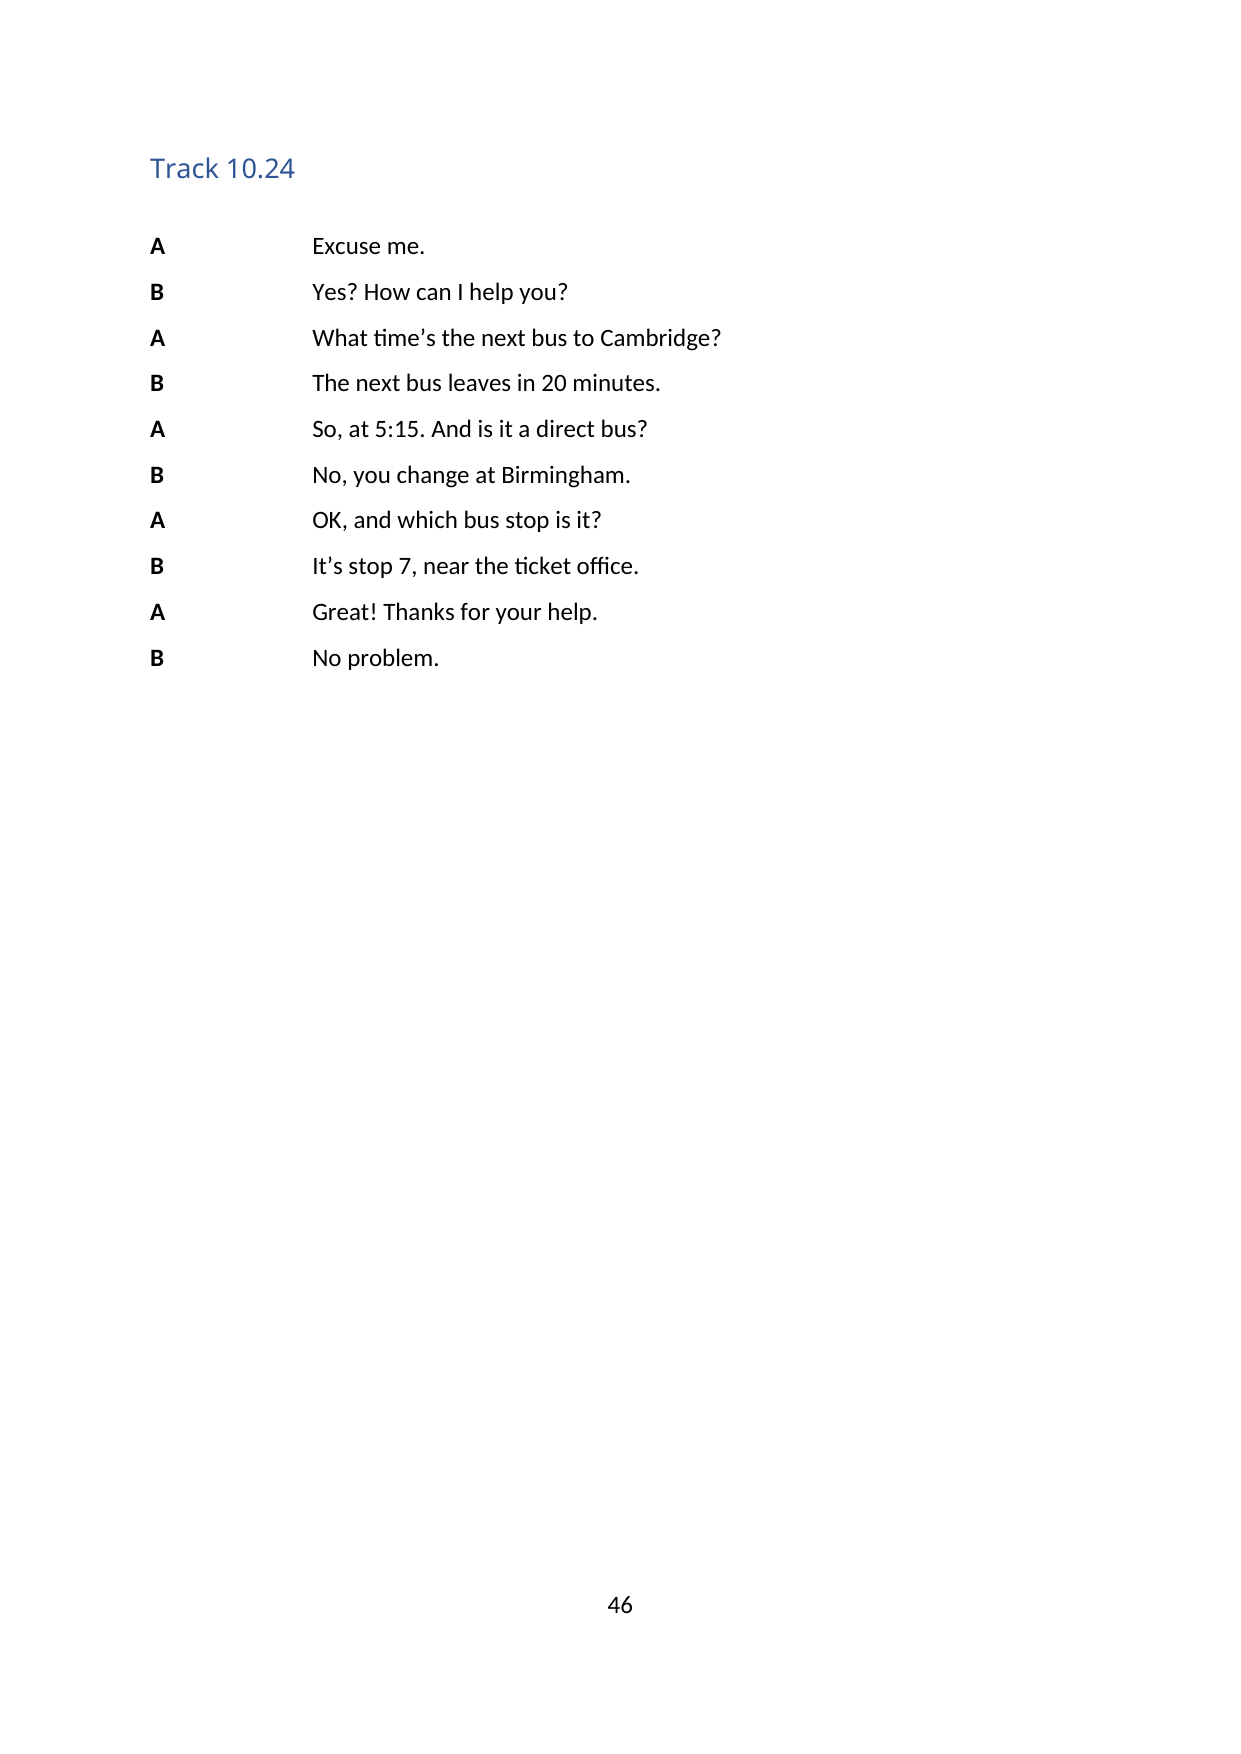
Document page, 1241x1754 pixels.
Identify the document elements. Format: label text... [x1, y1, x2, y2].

text B No problem. [150, 642, 1090, 672]
text A Excuse me. [150, 230, 1090, 261]
text A So, at 5:15. And is it a direct bus? [150, 413, 1090, 444]
text B No, you change at Birmingham. [150, 459, 1090, 489]
subtitle Track 10.24 [150, 150, 1090, 187]
text A What time’s the next bus to Cambridge? [150, 322, 1090, 352]
text A Great! Thanks for your help. [150, 596, 1090, 627]
text A OK, and which bus stop is it? [150, 505, 1090, 535]
text B The next bus leaves in 20 minutes. [150, 367, 1090, 398]
text B Yes? How can I help you? [150, 276, 1090, 307]
text B It’s stop 7, near the ticket office. [150, 550, 1090, 581]
